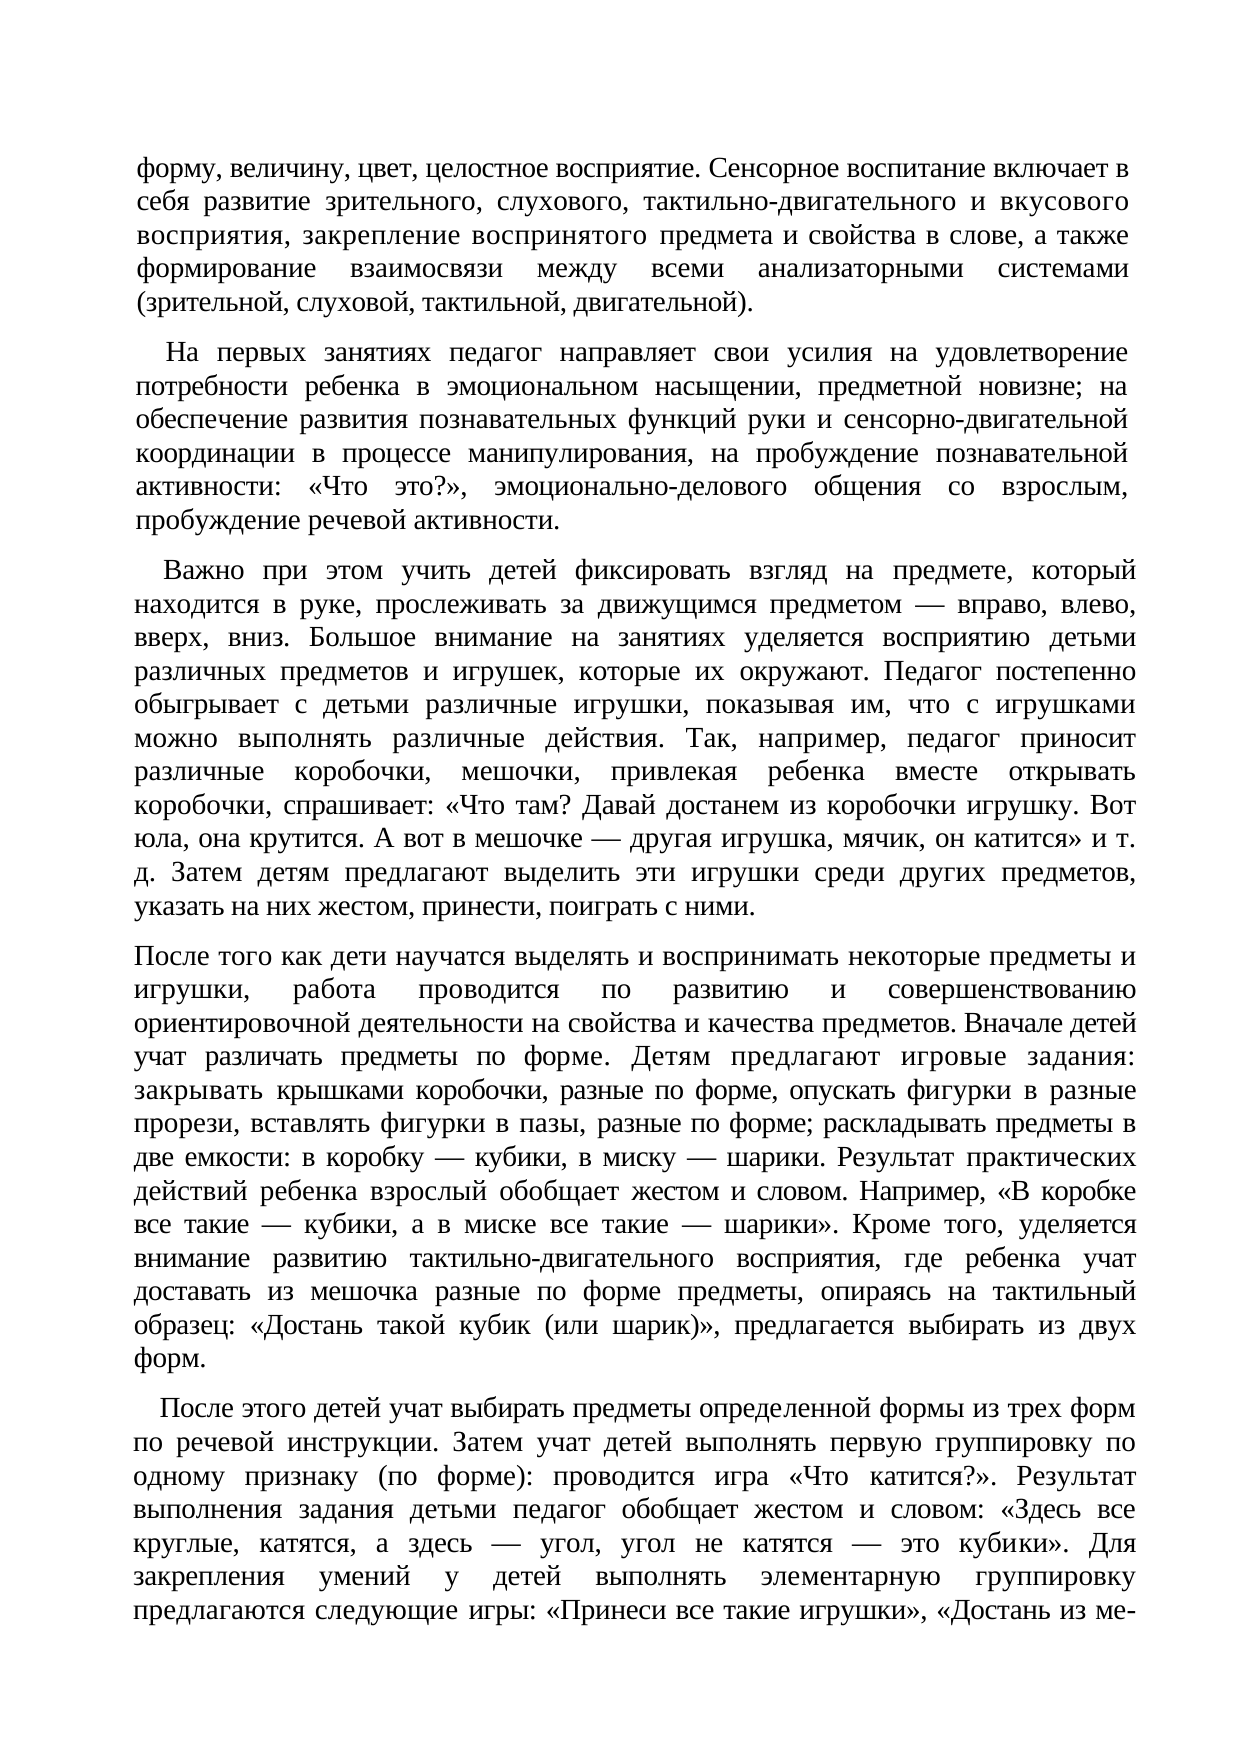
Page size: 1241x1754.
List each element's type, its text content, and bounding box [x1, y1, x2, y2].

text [133, 1391, 1136, 1625]
text Важно при этом учить детей фиксировать взгляд на предмете, который находится в руке, прослеживать за движущимся предметом — вправо, влево, вверх, вниз. Большое внимание на занятиях уделяется восприятию детьми различных предметов и игрушек, которые их окружают. Педагог постепенно обыгрывает с детьми различные игрушки, показывая им, что с игрушками можно выполнять различные действия. Так, например, педагог приносит различные коробочки, мешочки, привлекая ребенка вместе открывать коробочки, спрашивает: «Что там? Давай достанем из коробочки игрушку. Вот юла, она крутится. А вот в мешочке — другая игрушка, мячик, он катится» и т. д. Затем детям предлагают выделить эти игрушки среди других предметов, указать на них жестом, принести, поиграть с ними. [134, 552, 1136, 921]
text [136, 150, 1129, 318]
text На первых занятиях педагог направляет свои усилия на удовлетворение потребности ребенка в эмоциональном насыщении, предметной новизне; на обеспечение развития познавательных функций руки и сенсорно-двигательной координации в процессе манипулирования, на пробуждение познавательной активности: «Что это?», эмоционально-делового общения со взрослым, пробуждение речевой активности. [135, 334, 1128, 536]
text После того как дети научатся выделять и воспринимать некоторые предметы и игрушки, работа проводится по развитию и совершенствованию ориентировочной деятельности на свойства и качества предметов. Вначале детей учат различать предметы по форме. Детям предлагают игровые задания: закрывать крышками коробочки, разные по форме, опускать фигурки в разные прорези, вставлять фигурки в пазы, разные по форме; раскладывать предметы в две емкости: в коробку — кубики, в миску — шарики. Результат практических действий ребенка взрослый обобщает жестом и словом. Например, «В коробке все такие — кубики, а в миске все такие — шарики». Кроме того, уделяется внимание развитию тактильно-двигательного восприятия, где ребенка учат доставать из мешочка разные по форме предметы, опираясь на тактильный образец: «Достань такой кубик (или шарик)», предлагается выбирать из двух форм. [133, 938, 1137, 1374]
